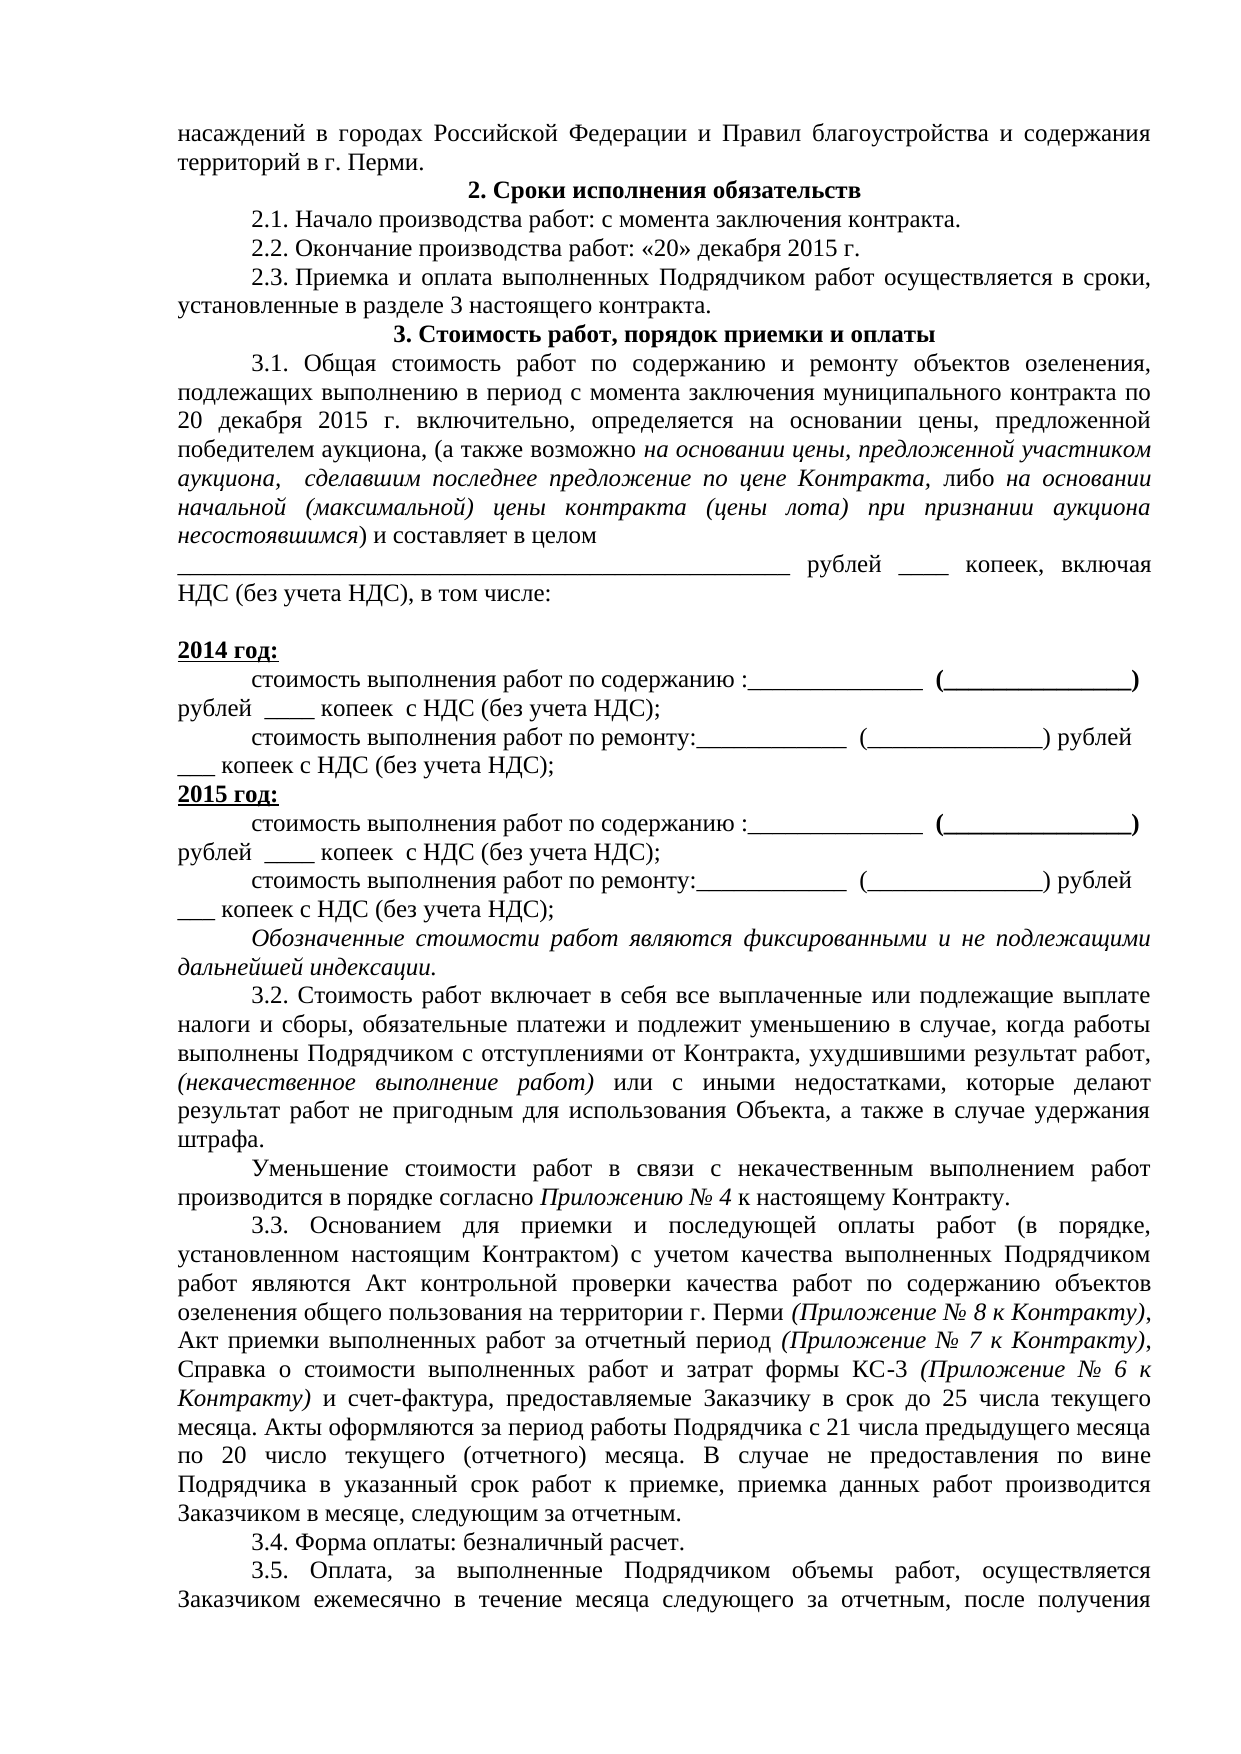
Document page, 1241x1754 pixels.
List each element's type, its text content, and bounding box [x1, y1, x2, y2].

text стоимость выполнения работ по ремонту:____________ (______________) рублей ___ копеек с НДС (без учета НДС); [177, 722, 1152, 779]
text стоимость выполнения работ по содержанию :______________ (_______________) рублей ____ копеек с НДС (без учета НДС); [177, 664, 1152, 722]
text стоимость выполнения работ по ремонту:____________ (______________) рублей ___ копеек с НДС (без учета НДС); [177, 866, 1152, 923]
text 2. Сроки исполнения обязательств [177, 176, 1152, 204]
text 2015 год: [177, 779, 1152, 808]
text 3.1. Общая стоимость работ по содержанию и ремонту объектов озеленения, подлежащих выполнению в период с момента заключения муниципального контракта по 20 декабря 2015 г. включительно, определяется на основании цены, предложенной победителем аукциона, (а также возможно на основании цены, предложенной участником аукциона, сделавшим последнее предложение по цене Контракта, либо на основании начальной (максимальной) цены контракта (цены лота) при признании аукциона несостоявшимся) и составляет в целом [177, 348, 1152, 549]
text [177, 1556, 1152, 1613]
text стоимость выполнения работ по содержанию :______________ (_______________) рублей ____ копеек с НДС (без учета НДС); [177, 808, 1152, 866]
text _________________________________________________ рублей ____ копеек, включая НДС (без учета НДС), в том числе: [177, 549, 1152, 607]
text 2.3. Приемка и оплата выполненных Подрядчиком работ осуществляется в сроки, установленные в разделе 3 настоящего контракта. [177, 262, 1152, 319]
text 3.2. Стоимость работ включает в себя все выплаченные или подлежащие выплате налоги и сборы, обязательные платежи и подлежит уменьшению в случае, когда работы выполнены Подрядчиком с отступлениями от Контракта, ухудшившими результат работ, (некачественное выполнение работ) или с иными недостатками, которые делают результат работ не пригодным для использования Объекта, а также в случае удержания штрафа. [177, 981, 1152, 1153]
text 3.4. Форма оплаты: безналичный расчет. [177, 1527, 1152, 1556]
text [177, 118, 1152, 176]
text Уменьшение стоимости работ в связи с некачественным выполнением работ производится в порядке согласно Приложению № 4 к настоящему Контракту. [177, 1153, 1152, 1211]
text 2014 год: [177, 636, 1152, 664]
text 3.3. Основанием для приемки и последующей оплаты работ (в порядке, установленном настоящим Контрактом) с учетом качества выполненных Подрядчиком работ являются Акт контрольной проверки качества работ по содержанию объектов озеленения общего пользования на территории г. Перми (Приложение № 8 к Контракту), Акт приемки выполненных работ за отчетный период (Приложение № 7 к Контракту), Справка о стоимости выполненных работ и затрат формы КС-3 (Приложение № 6 к Контракту) и счет-фактура, предоставляемые Заказчику в срок до 25 числа текущего месяца. Акты оформляются за период работы Подрядчика с 21 числа предыдущего месяца по 20 число текущего (отчетного) месяца. В случае не предоставления по вине Подрядчика в указанный срок работ к приемке, приемка данных работ производится Заказчиком в месяце, следующим за отчетным. [177, 1211, 1152, 1527]
text 3. Стоимость работ, порядок приемки и оплаты [177, 319, 1152, 348]
text 2.2. Окончание производства работ: «20» декабря 2015 г. [177, 233, 1152, 262]
text Обозначенные стоимости работ являются фиксированными и не подлежащими дальнейшей индексации. [177, 923, 1152, 981]
text 2.1. Начало производства работ: с момента заключения контракта. [177, 204, 1152, 233]
